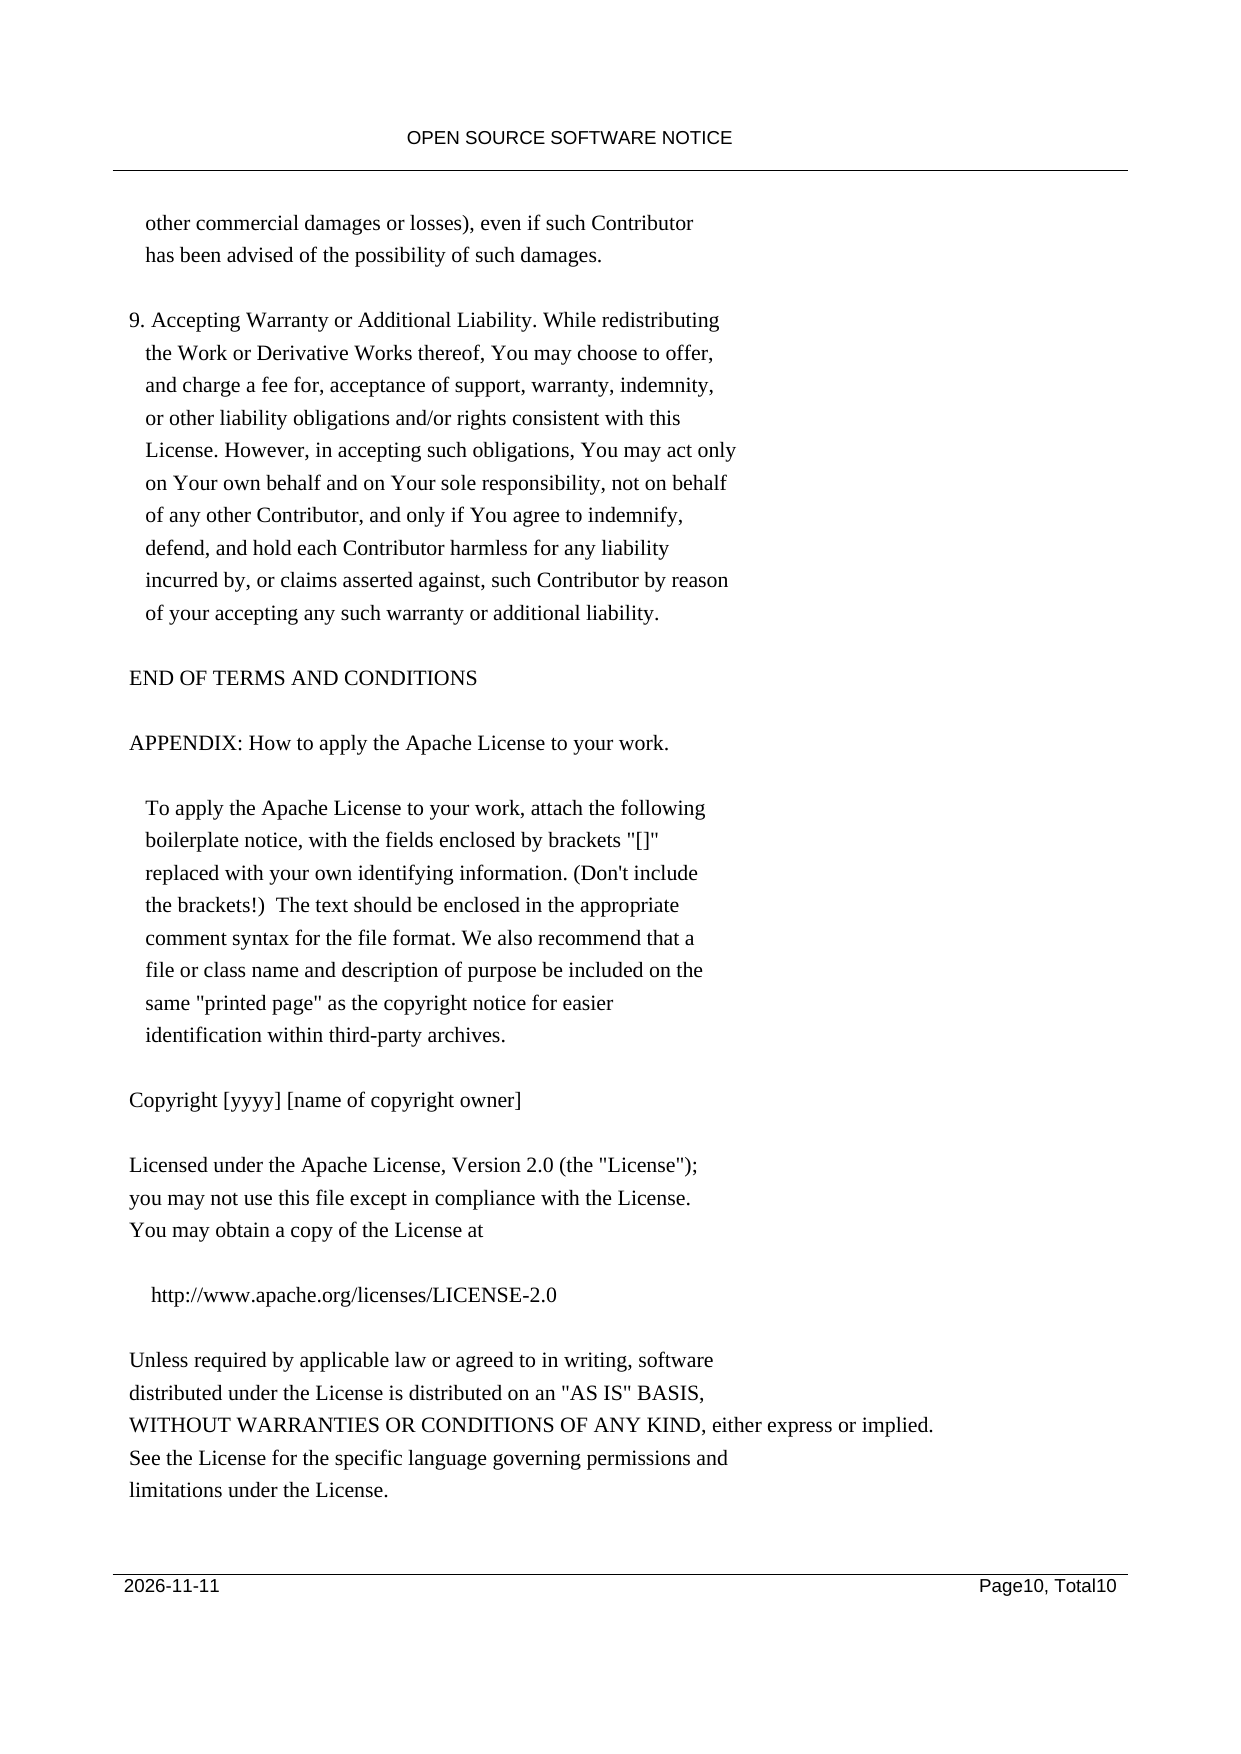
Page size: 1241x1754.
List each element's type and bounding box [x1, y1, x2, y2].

text [112, 206, 1128, 1506]
